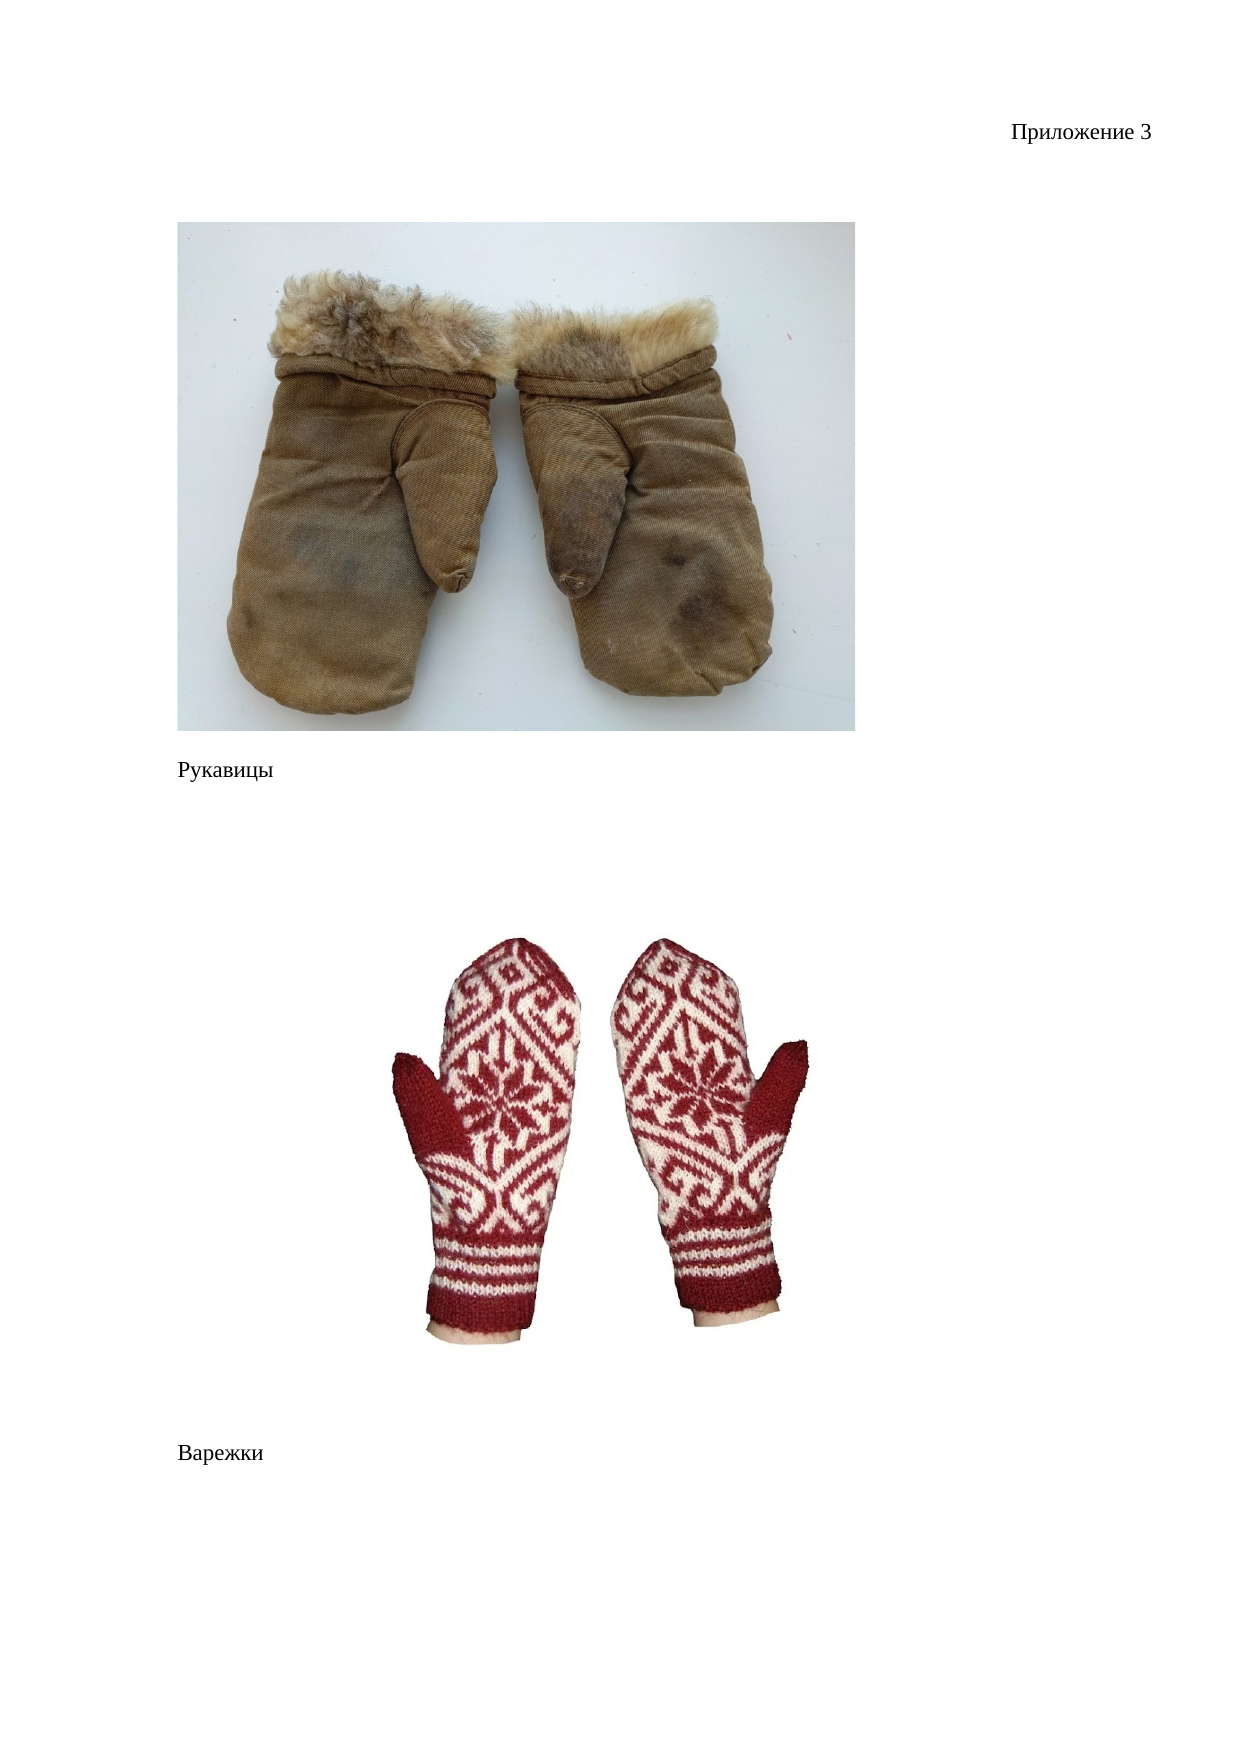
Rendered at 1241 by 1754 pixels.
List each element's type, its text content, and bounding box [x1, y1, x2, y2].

text Рукавицы [177, 756, 1152, 782]
picture [268, 806, 922, 1460]
picture [177, 222, 856, 731]
text Приложение 3 [177, 118, 1152, 144]
